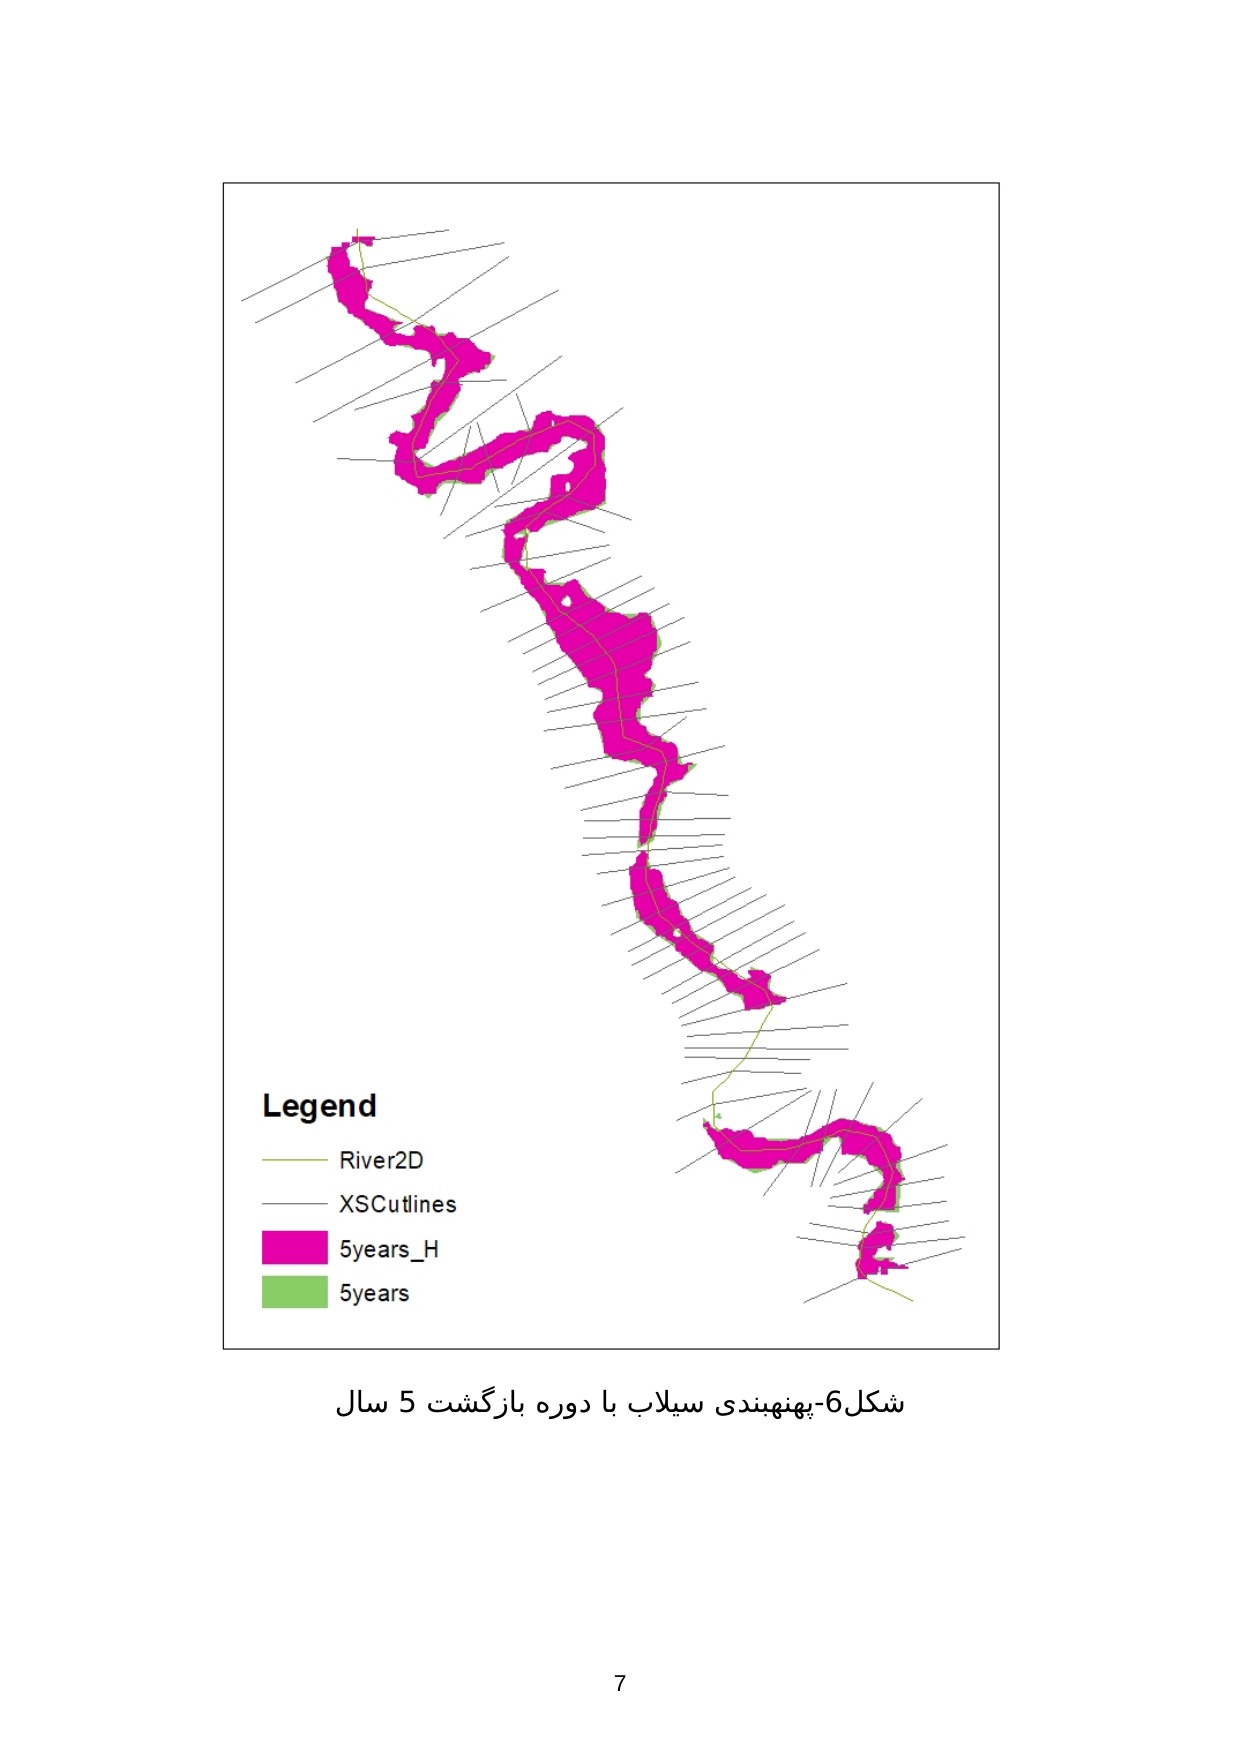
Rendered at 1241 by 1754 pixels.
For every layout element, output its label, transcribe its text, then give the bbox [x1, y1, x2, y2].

text شکل6-پهنهبندی سیلاب با دوره بازگشت 5 سال [150, 1386, 1090, 1419]
picture [150, 150, 1090, 1367]
